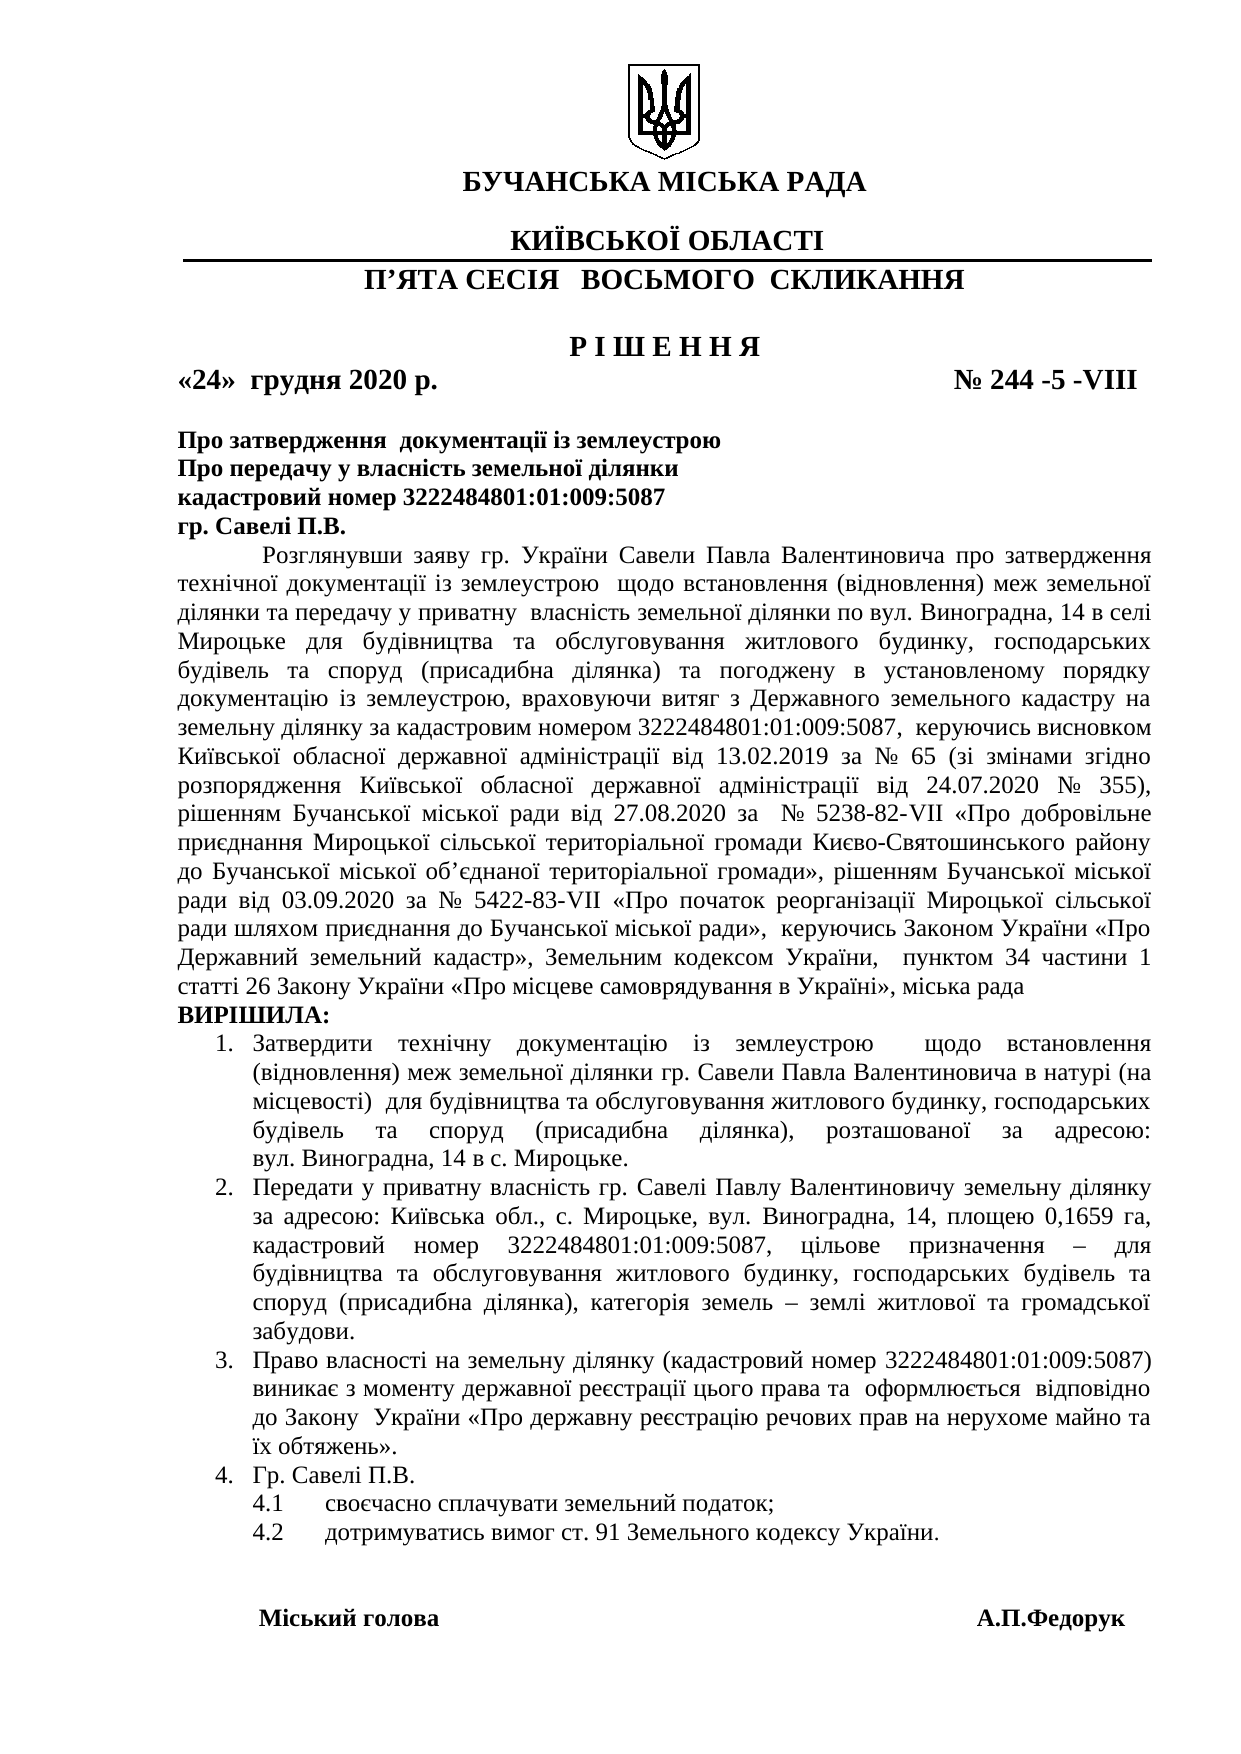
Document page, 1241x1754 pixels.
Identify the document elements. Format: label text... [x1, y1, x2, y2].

list Передати у приватну власність гр. Савелі Павлу Валентиновичу земельну ділянку за адресою: Київська обл., с. Мироцьке, вул. Виноградна, 14, площею 0,1659 га, кадастровий номер 3222484801:01:009:5087, цільове призначення – для будівництва та обслуговування житлового будинку, господарських будівель та споруд (присадибна ділянка), категорія земель – землі житлової та громадської забудови. [215, 1172, 1152, 1345]
list Затвердити технічну документацію із землеустрою щодо встановлення (відновлення) меж земельної ділянки гр. Савели Павла Валентиновича в натурі (на місцевості) для будівництва та обслуговування житлового будинку, господарських будівель та споруд (присадибна ділянка), розташованої за адресою: вул. Виноградна, 14 в с. Мироцьке. [215, 1028, 1152, 1172]
text ВИРІШИЛА: [177, 1000, 1152, 1028]
text БУЧАНСЬКА МІСЬКА РАДА [177, 164, 1152, 197]
list Право власності на земельну ділянку (кадастровий номер 3222484801:01:009:5087) виникає з моменту державної реєстрації цього права та оформлюється відповідно до Закону України «Про державну реєстрацію речових прав на нерухоме майно та їх обтяжень». [215, 1345, 1152, 1460]
text Про передачу у власність земельної ділянки [177, 453, 1152, 482]
text Міський голова А.П.Федорук [177, 1603, 1152, 1632]
text «24» грудня 2020 р. № 244 -5 -VІІІ [177, 362, 1152, 396]
text Розглянувши заяву гр. України Савели Павла Валентиновича про затвердження технічної документації із землеустрою щодо встановлення (відновлення) меж земельної ділянки та передачу у приватну власність земельної ділянки по вул. Виноградна, 14 в селі Мироцьке для будівництва та обслуговування житлового будинку, господарських будівель та споруд (присадибна ділянка) та погоджену в установленому порядку документацію із землеустрою, враховуючи витяг з Державного земельного кадастру на земельну ділянку за кадастровим номером 3222484801:01:009:5087, керуючись висновком Київської обласної державної адміністрації від 13.02.2019 за № 65 (зі змінами згідно розпорядження Київської обласної державної адміністрації від 24.07.2020 № 355), рішенням Бучанської міської ради від 27.08.2020 за № 5238-82-VІІ «Про добровільне приєднання Мироцької сільської територіальної громади Києво-Святошинського району до Бучанської міської об’єднаної територіальної громади», рішенням Бучанської міської ради від 03.09.2020 за № 5422-83-VІІ «Про початок реорганізації Мироцької сільської ради шляхом приєднання до Бучанської міської ради», керуючись Законом України «Про Державний земельний кадастр», Земельним кодексом України, пунктом 34 частини 1 статті 26 Закону України «Про місцеве самоврядування в Україні», міська рада [177, 540, 1152, 1000]
text Р І Ш Е Н Н Я [177, 329, 1152, 362]
text П’ЯТА СЕСІЯ ВОСЬМОГО СКЛИКАННЯ [177, 262, 1152, 295]
list 4.1 своєчасно сплачувати земельний податок; [252, 1488, 1152, 1517]
text Про затвердження документації із землеустрою [177, 425, 1152, 453]
text кадастровий номер 3222484801:01:009:5087 [177, 482, 1152, 511]
text гр. Савелі П.В. [177, 511, 1152, 540]
list 4.2 дотримуватись вимог ст. 91 Земельного кодексу України. [252, 1517, 1152, 1546]
list Гр. Савелі П.В. [215, 1460, 1152, 1488]
text КИЇВСЬКОЇ ОБЛАСТІ [183, 223, 1152, 259]
